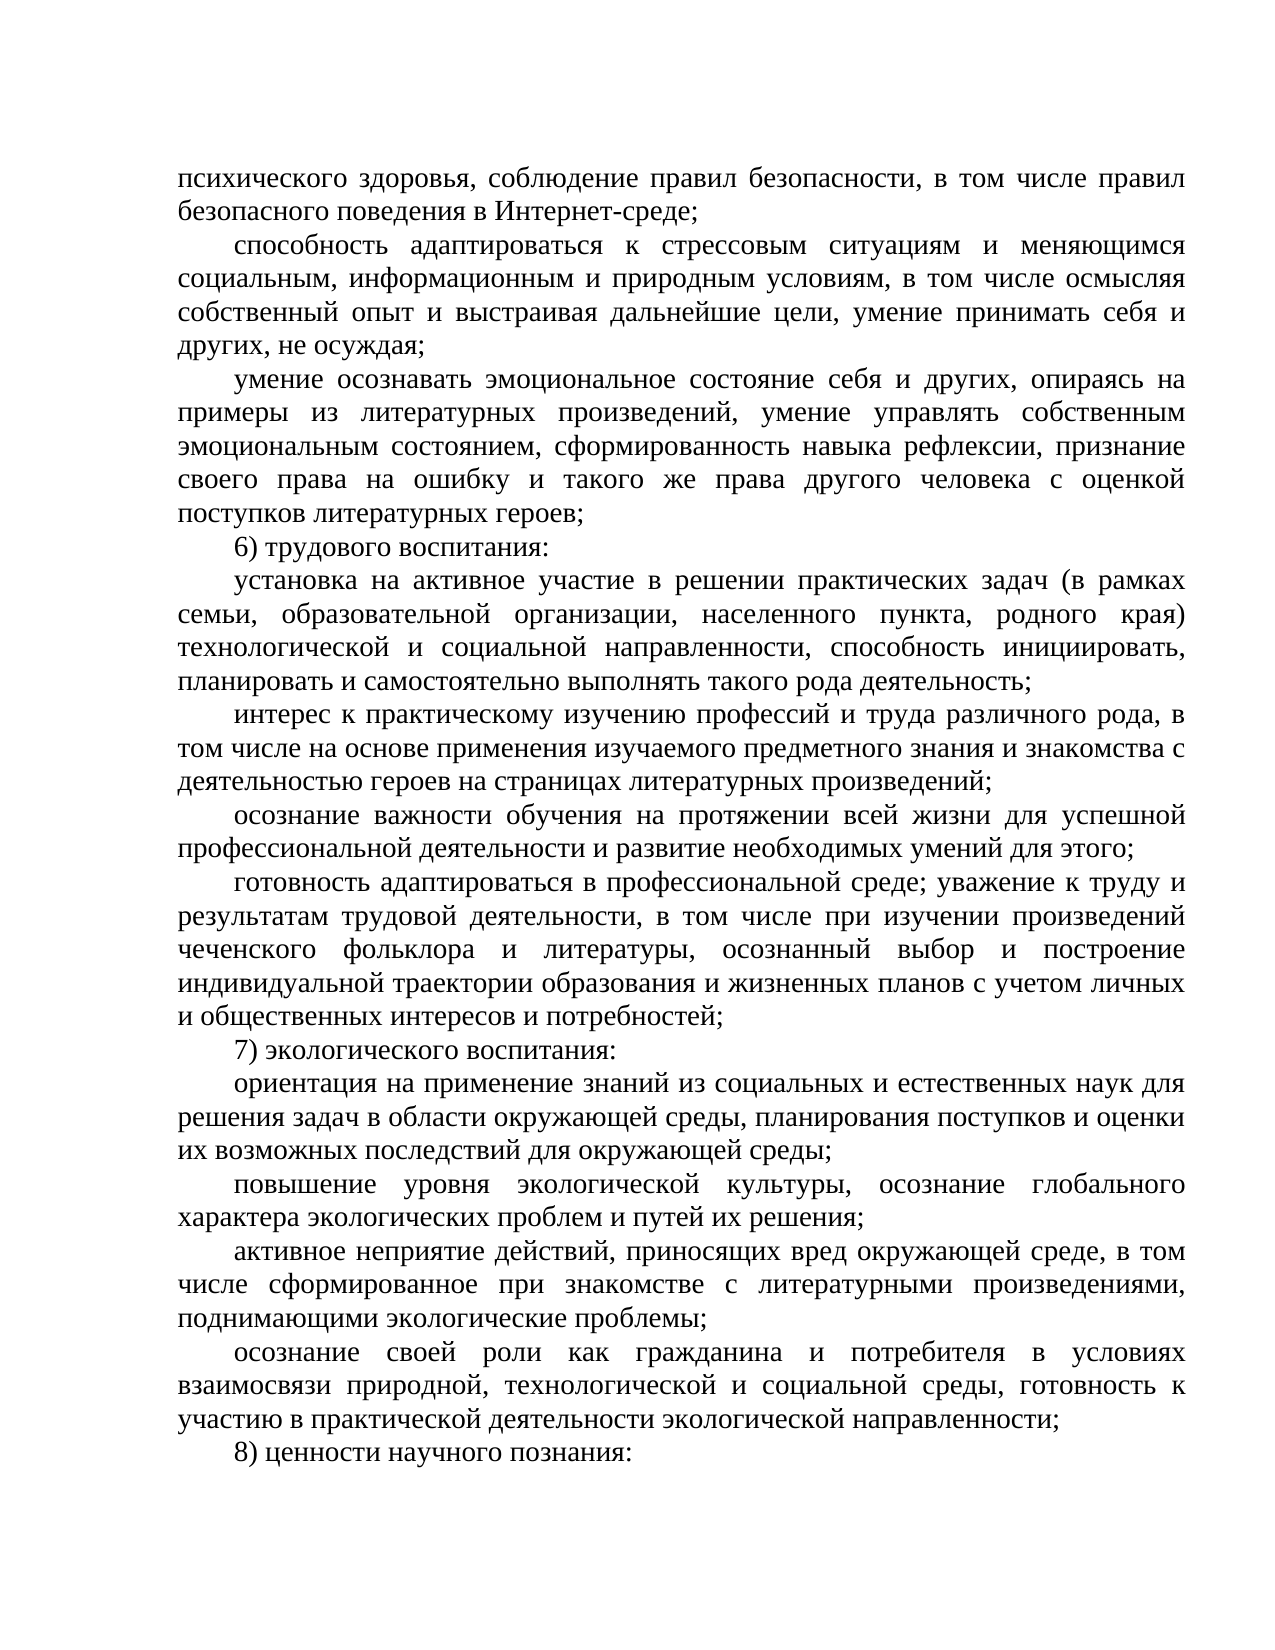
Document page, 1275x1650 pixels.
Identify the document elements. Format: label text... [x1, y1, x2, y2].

text интерес к практическому изучению профессий и труда различного рода, в том числе на основе применения изучаемого предметного знания и знакомства с деятельностью героев на страницах литературных произведений; [177, 696, 1186, 797]
text готовность адаптироваться в профессиональной среде; уважение к труду и результатам трудовой деятельности, в том числе при изучении произведений чеченского фольклора и литературы, осознанный выбор и построение индивидуальной траектории образования и жизненных планов с учетом личных и общественных интересов и потребностей; [177, 864, 1186, 1032]
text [177, 160, 1186, 227]
text способность адаптироваться к стрессовым ситуациям и меняющимся социальным, информационным и природным условиям, в том числе осмысляя собственный опыт и выстраивая дальнейшие цели, умение принимать себя и других, не осуждая; [177, 227, 1186, 361]
text 8) ценности научного познания: [177, 1434, 1186, 1468]
text осознание своей роли как гражданина и потребителя в условиях взаимосвязи природной, технологической и социальной среды, готовность к участию в практической деятельности экологической направленности; [177, 1334, 1186, 1434]
text ориентация на применение знаний из социальных и естественных наук для решения задач в области окружающей среды, планирования поступков и оценки их возможных последствий для окружающей среды; [177, 1065, 1186, 1166]
text 7) экологического воспитания: [177, 1032, 1186, 1065]
text умение осознавать эмоциональное состояние себя и других, опираясь на примеры из литературных произведений, умение управлять собственным эмоциональным состоянием, сформированность навыка рефлексии, признание своего права на ошибку и такого же права другого человека с оценкой поступков литературных героев; [177, 361, 1186, 529]
text осознание важности обучения на протяжении всей жизни для успешной профессиональной деятельности и развитие необходимых умений для этого; [177, 797, 1186, 864]
text активное неприятие действий, приносящих вред окружающей среде, в том числе сформированное при знакомстве с литературными произведениями, поднимающими экологические проблемы; [177, 1233, 1186, 1334]
text повышение уровня экологической культуры, осознание глобального характера экологических проблем и путей их решения; [177, 1166, 1186, 1233]
text 6) трудового воспитания: [177, 529, 1186, 562]
text установка на активное участие в решении практических задач (в рамках семьи, образовательной организации, населенного пункта, родного края) технологической и социальной направленности, способность инициировать, планировать и самостоятельно выполнять такого рода деятельность; [177, 562, 1186, 696]
